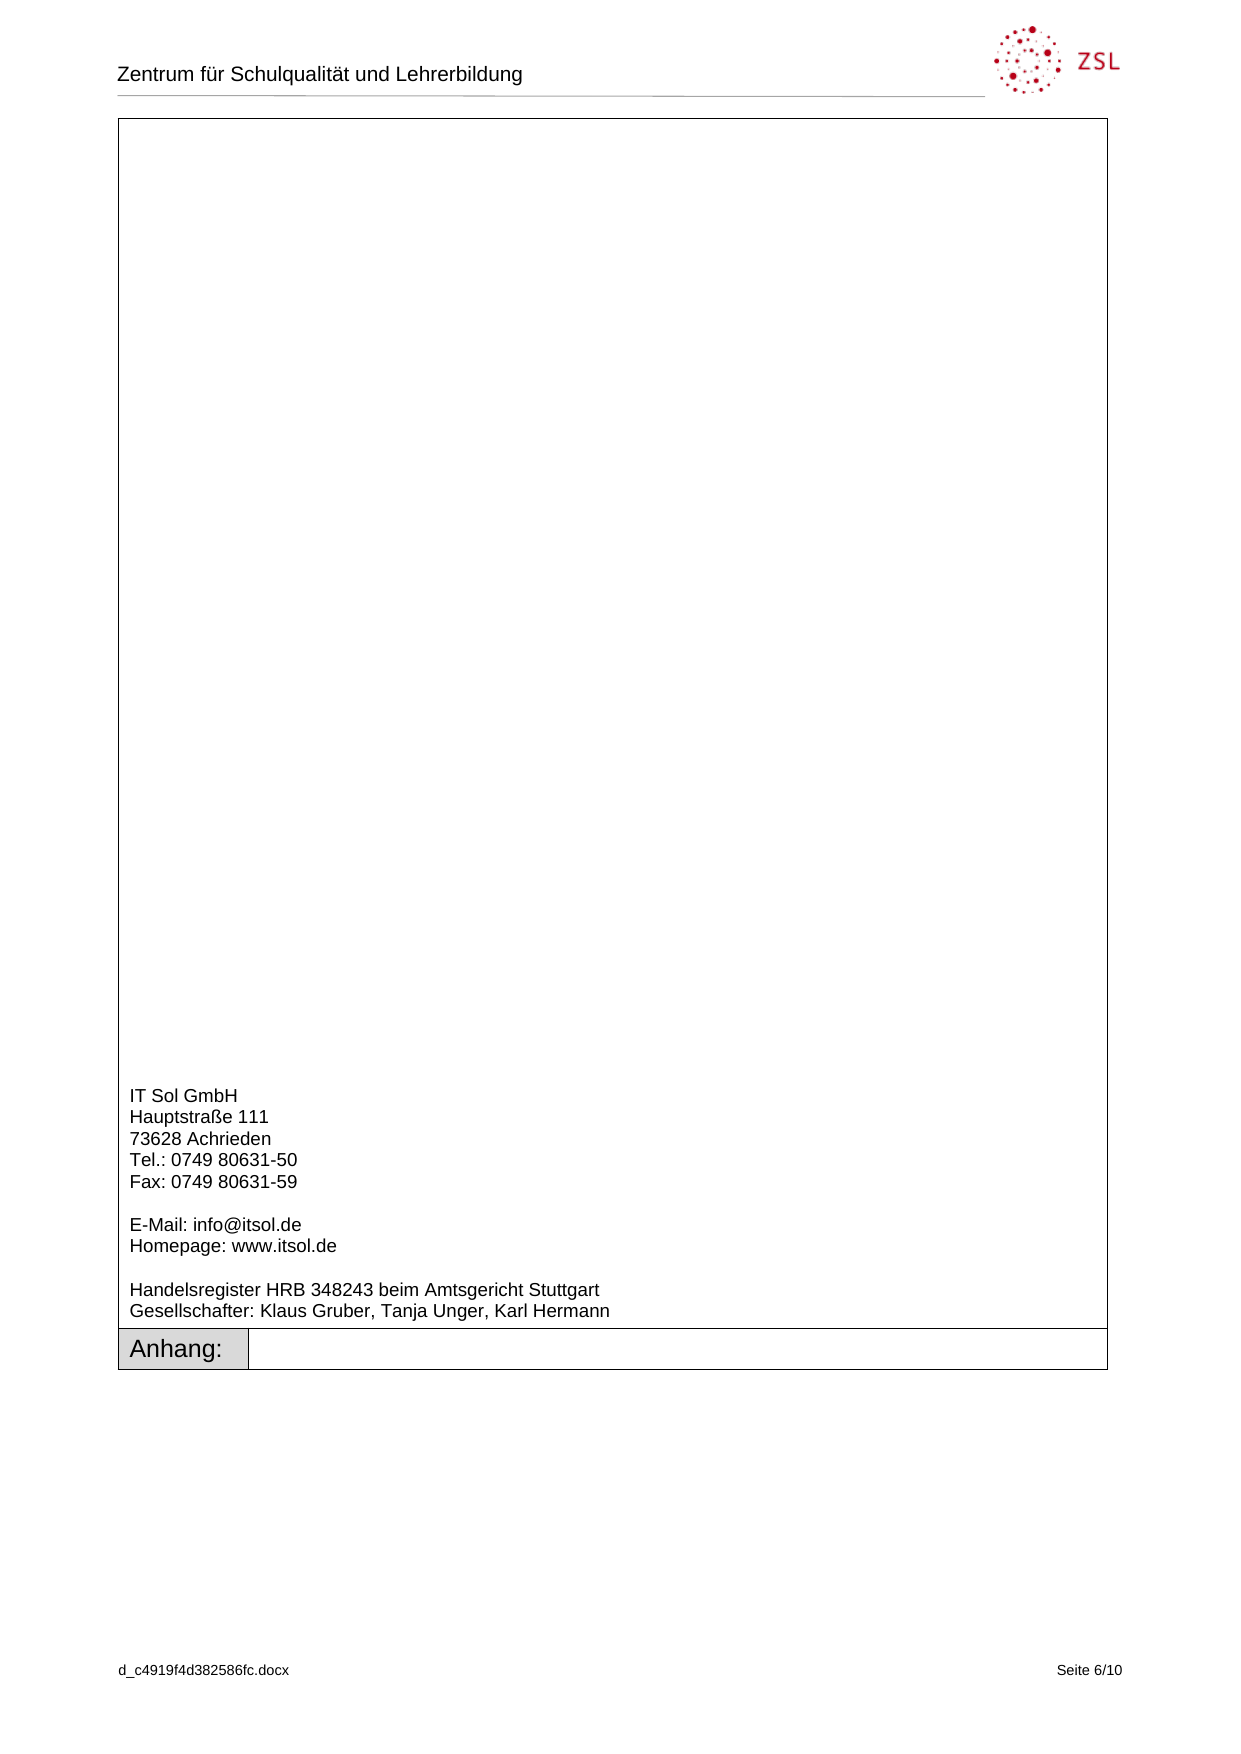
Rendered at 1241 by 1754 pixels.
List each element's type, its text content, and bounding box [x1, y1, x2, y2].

table_cell Anhang: [119, 1329, 248, 1369]
picture [992, 25, 1122, 96]
table_cell IT Sol GmbH Hauptstraße 111 73628 Achrieden Tel.: 0749 80631-50 Fax: 0749 80631-59 E-Mail: info@itsol.de Homepage: www.itsol.de Handelsregister HRB 348243 beim Amtsgericht Stuttgart Gesellschafter: Klaus Gruber, Tanja Unger, Karl Hermann [119, 119, 1107, 1327]
table_cell [249, 1329, 1107, 1369]
